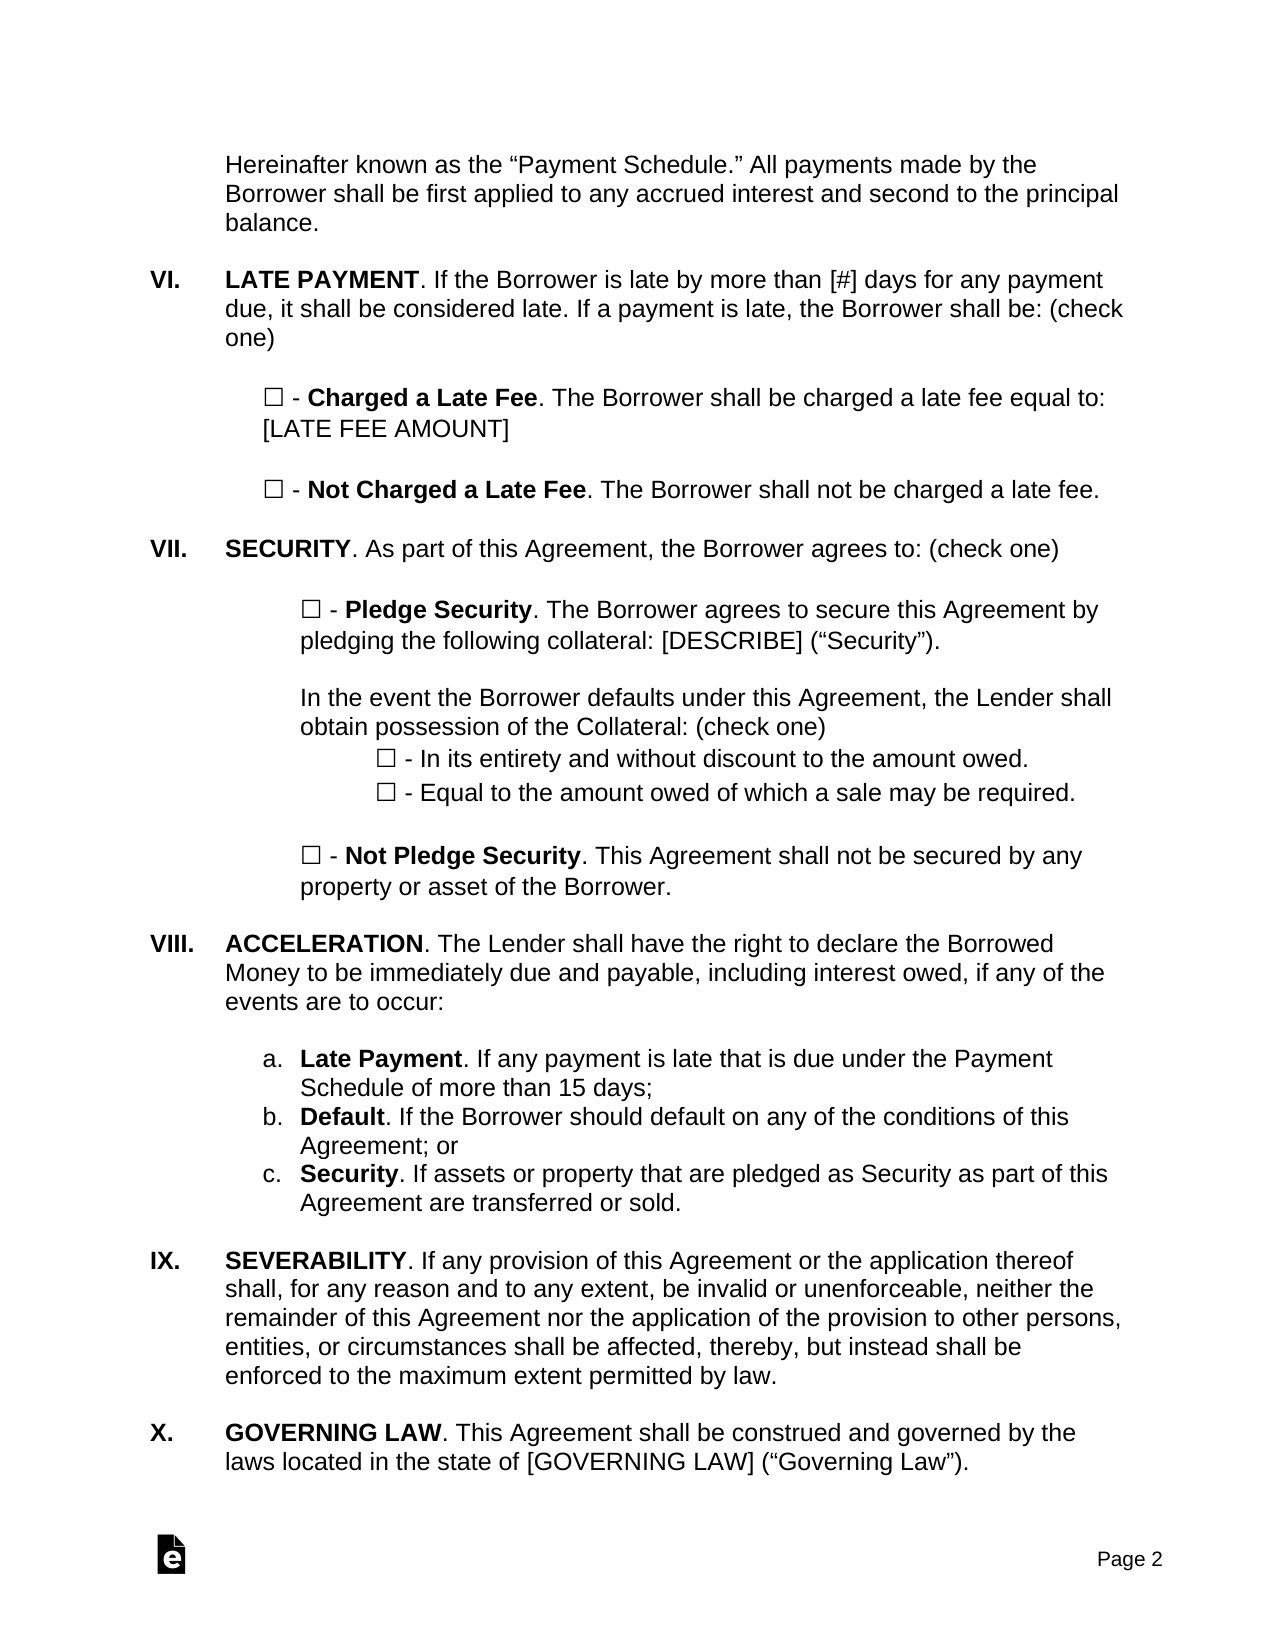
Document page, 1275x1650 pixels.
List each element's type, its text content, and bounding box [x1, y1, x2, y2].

list ACCELERATION. The Lender shall have the right to declare the Borrowed Money to be immediately due and payable, including interest owed, if any of the events are to occur: [444, 929, 1125, 1016]
list - Not Charged a Late Fee. The Borrower shall not be charged a late fee. [262, 472, 1125, 506]
picture [150, 1533, 192, 1575]
list In the event the Borrower defaults under this Agreement, the Lender shall obtain possession of the Collateral: (check one) [300, 683, 1125, 741]
list - Not Pledge Security. This Agreement shall not be secured by any property or asset of the Borrower. [300, 838, 1125, 901]
list LATE PAYMENT. If the Borrower is late by more than [#] days for any payment due, it shall be considered late. If a payment is late, the Borrower shall be: (check one) [150, 265, 1125, 351]
list - Charged a Late Fee. The Borrower shall be charged a late fee equal to: [LATE FEE AMOUNT] [262, 380, 1125, 443]
text Hereinafter known as the “Payment Schedule.” All payments made by the Borrower shall be first applied to any accrued interest and second to the principal balance. [225, 150, 1125, 236]
list SECURITY. As part of this Agreement, the Borrower agrees to: (check one) [150, 534, 1125, 563]
list Late Payment. If any payment is late that is due under the Payment Schedule of more than 15 days; [653, 1044, 1125, 1102]
list - Pledge Security. The Borrower agrees to secure this Agreement by pledging the following collateral: [DESCRIBE] (“Security”). [300, 592, 1125, 655]
list - Equal to the amount owed of which a sale may be required. [375, 775, 1125, 809]
list GOVERNING LAW. This Agreement shall be construed and governed by the laws located in the state of [GOVERNING LAW] (“Governing Law”). [970, 1418, 1125, 1476]
list Security. If assets or property that are pledged as Security as part of this Agreement are transferred or sold. [682, 1159, 1125, 1217]
list Default. If the Borrower should default on any of the conditions of this Agreement; or [458, 1102, 1125, 1159]
list SEVERABILITY. If any provision of this Agreement or the application thereof shall, for any reason and to any extent, be invalid or unenforceable, neither the remainder of this Agreement nor the application of the provision to other persons, entities, or circumstances shall be affected, thereby, but instead shall be enforced to the maximum extent permitted by law. [778, 1246, 1125, 1389]
list - In its entirety and without discount to the amount owed. [375, 741, 1125, 775]
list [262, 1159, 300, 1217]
